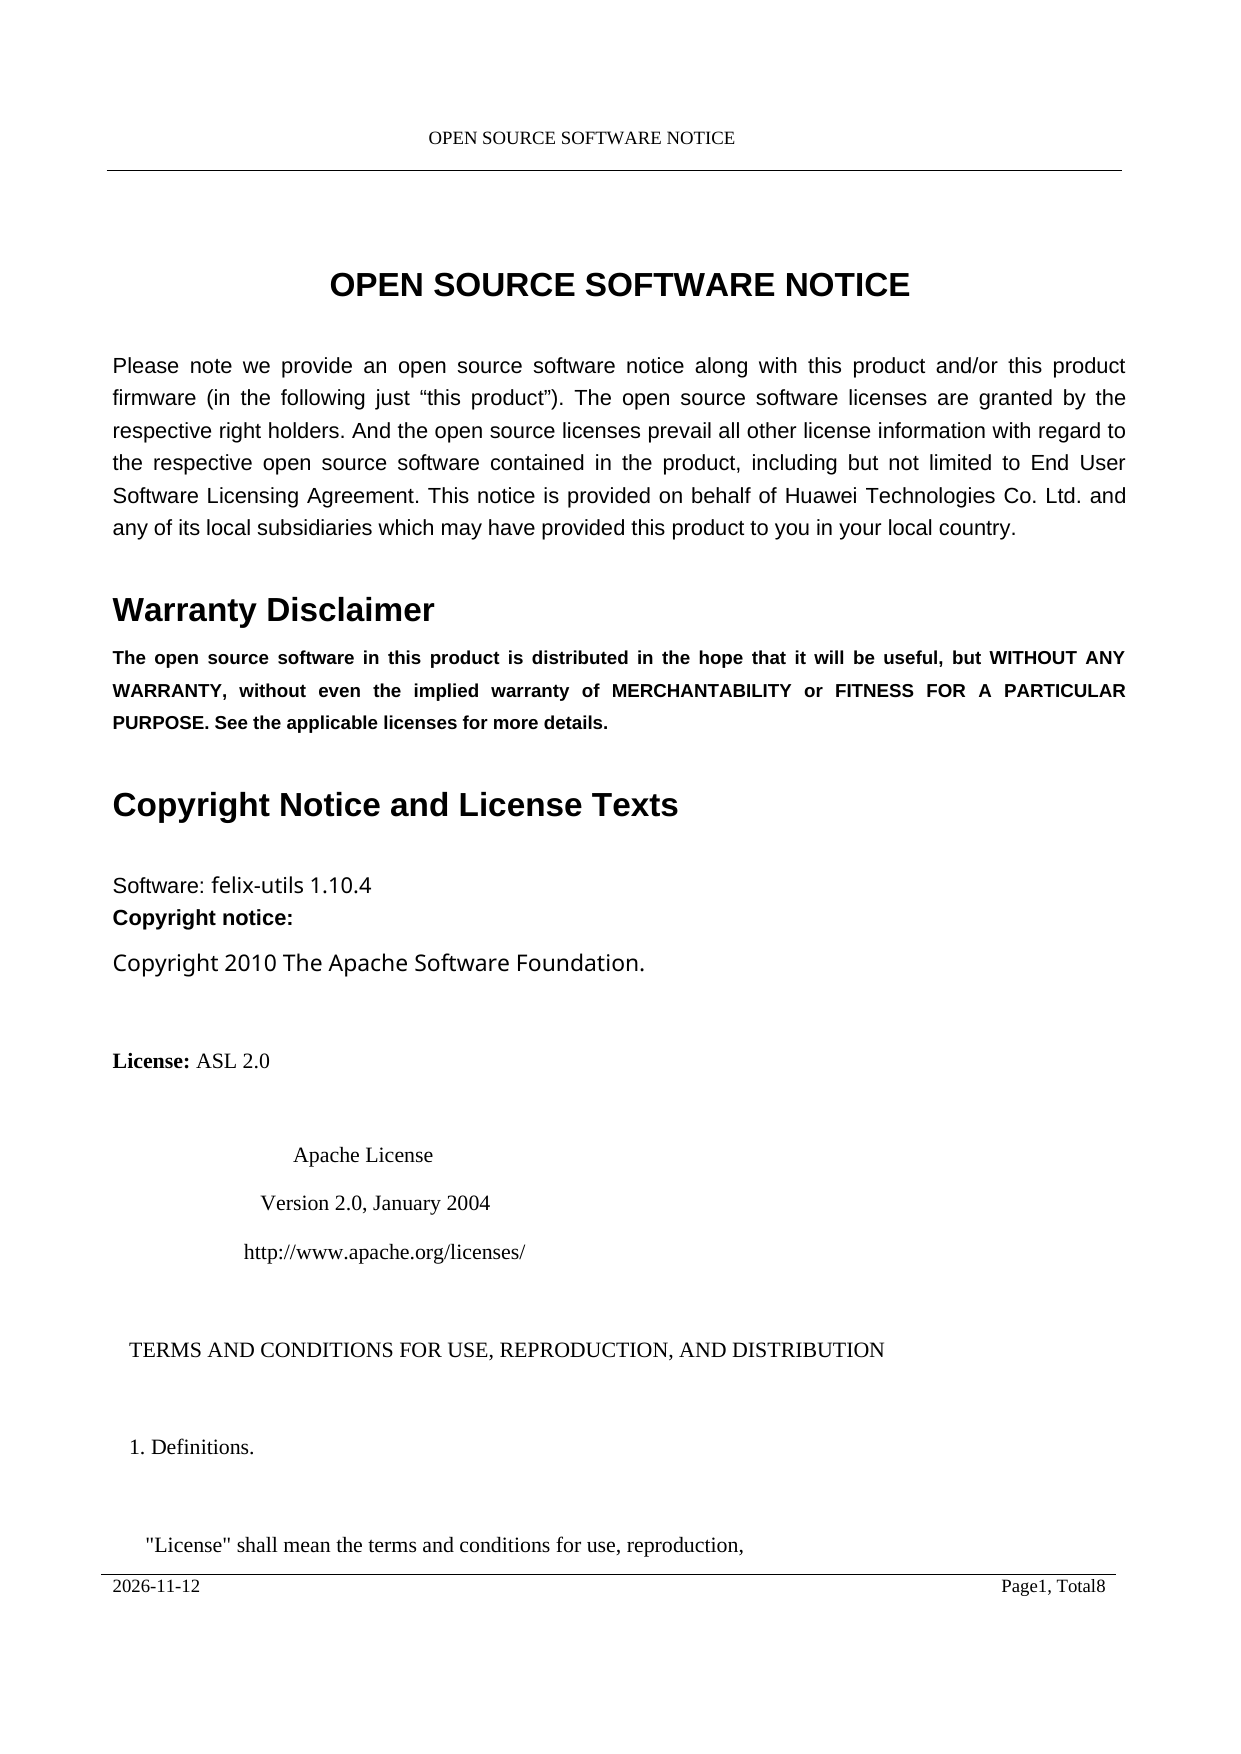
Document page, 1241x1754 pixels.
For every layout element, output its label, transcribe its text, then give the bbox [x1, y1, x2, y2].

text Copyright 2010 The Apache Software Foundation. [112, 947, 1128, 1028]
text License: ASL 2.0 [112, 1044, 1128, 1077]
text Please note we provide an open source software notice along with this product and/or this product firmware (in the following just “this product”). The open source software licenses are granted by the respective right holders. And the open source licenses prevail all other license information with regard to the respective open source software contained in the product, including but not limited to End User Software Licensing Agreement. This notice is provided on behalf of Huawei Technologies Co. Ltd. and any of its local subsidiaries which may have provided this product to you in your local country. [112, 349, 1128, 544]
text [112, 1089, 1128, 1560]
text Software: felix-utils 1.10.4 [112, 869, 1128, 901]
text OPEN SOURCE SOFTWARE NOTICE [112, 251, 1128, 316]
text The open source software in this product is distributed in the hope that it will be useful, but WITHOUT ANY WARRANTY, without even the implied warranty of MERCHANTABILITY or FITNESS FOR A PARTICULAR PURPOSE. See the applicable licenses for more details. [112, 641, 1128, 739]
text Warranty Disclaimer [112, 576, 1128, 641]
text Copyright Notice and License Texts [112, 771, 1128, 836]
text Copyright notice: [112, 901, 1128, 934]
